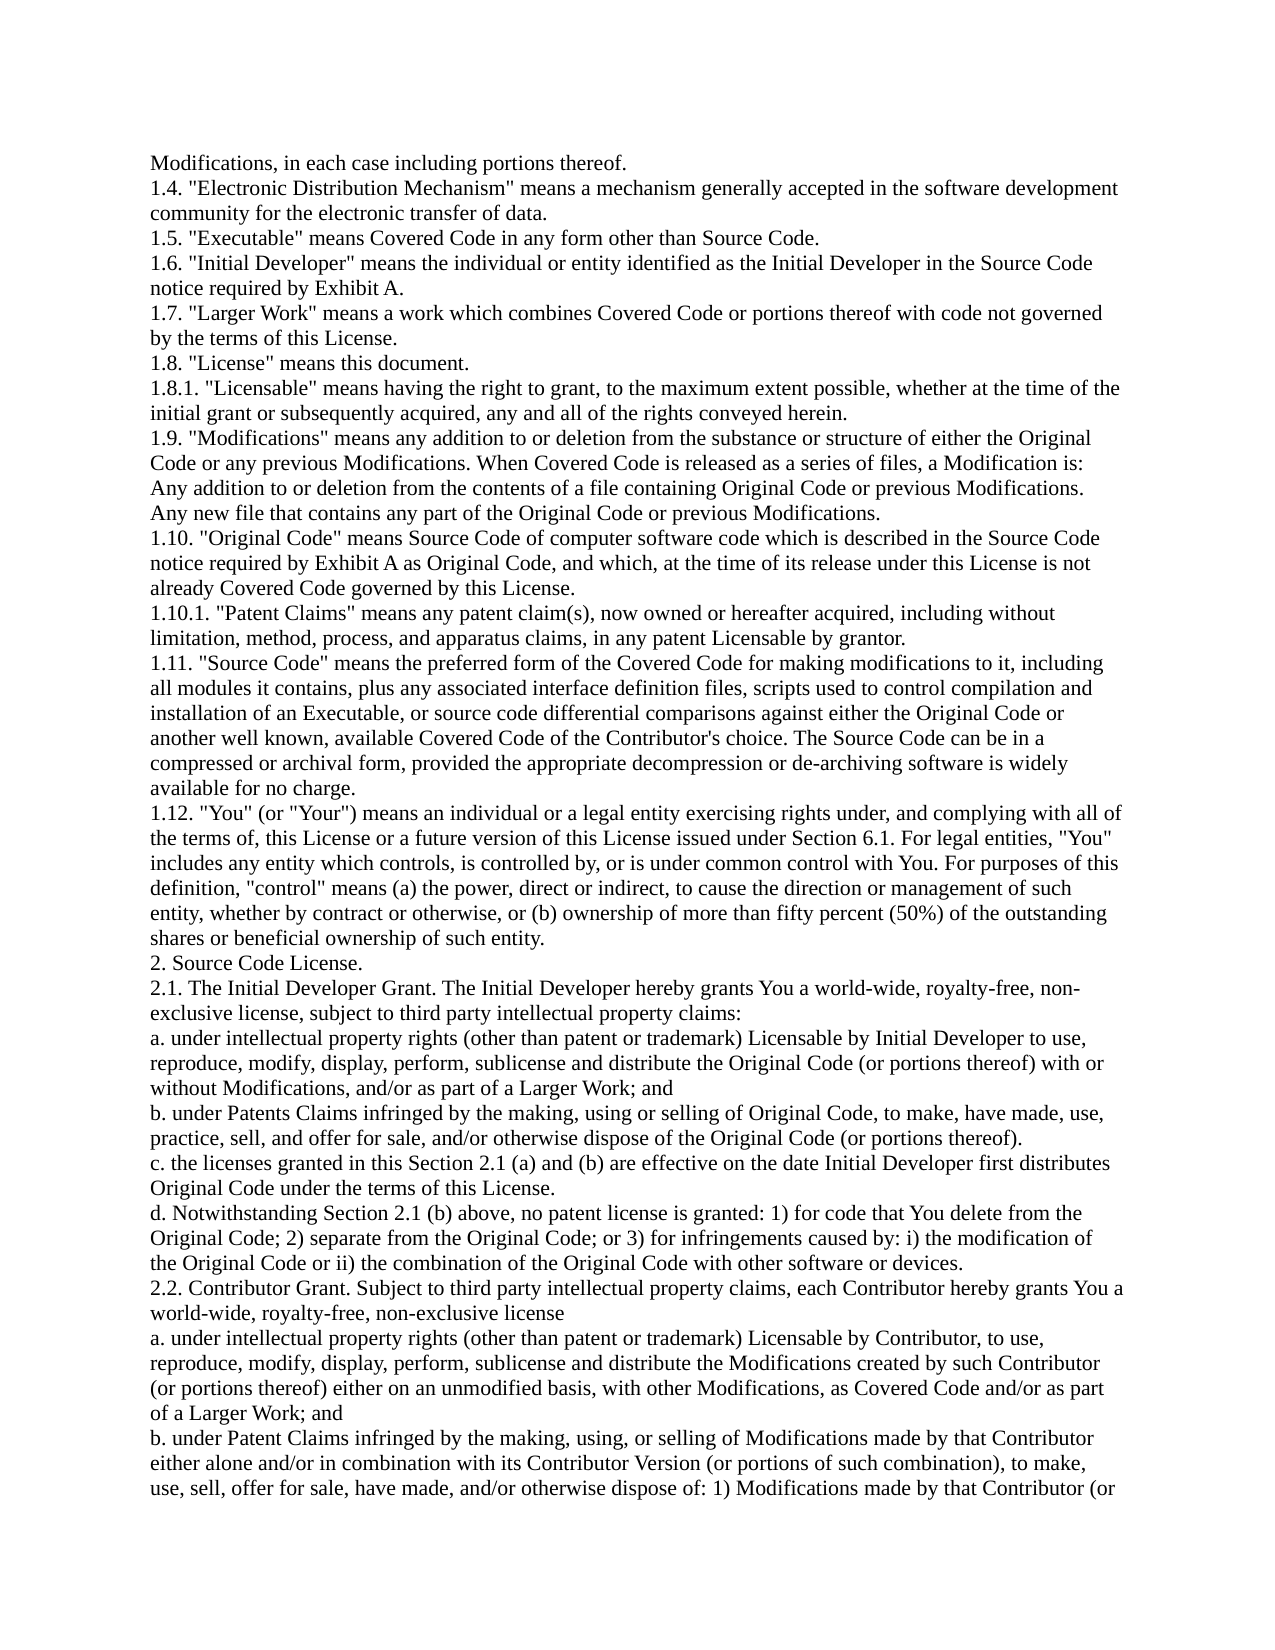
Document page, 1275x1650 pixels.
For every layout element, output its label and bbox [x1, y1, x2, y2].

text [150, 150, 1125, 1500]
